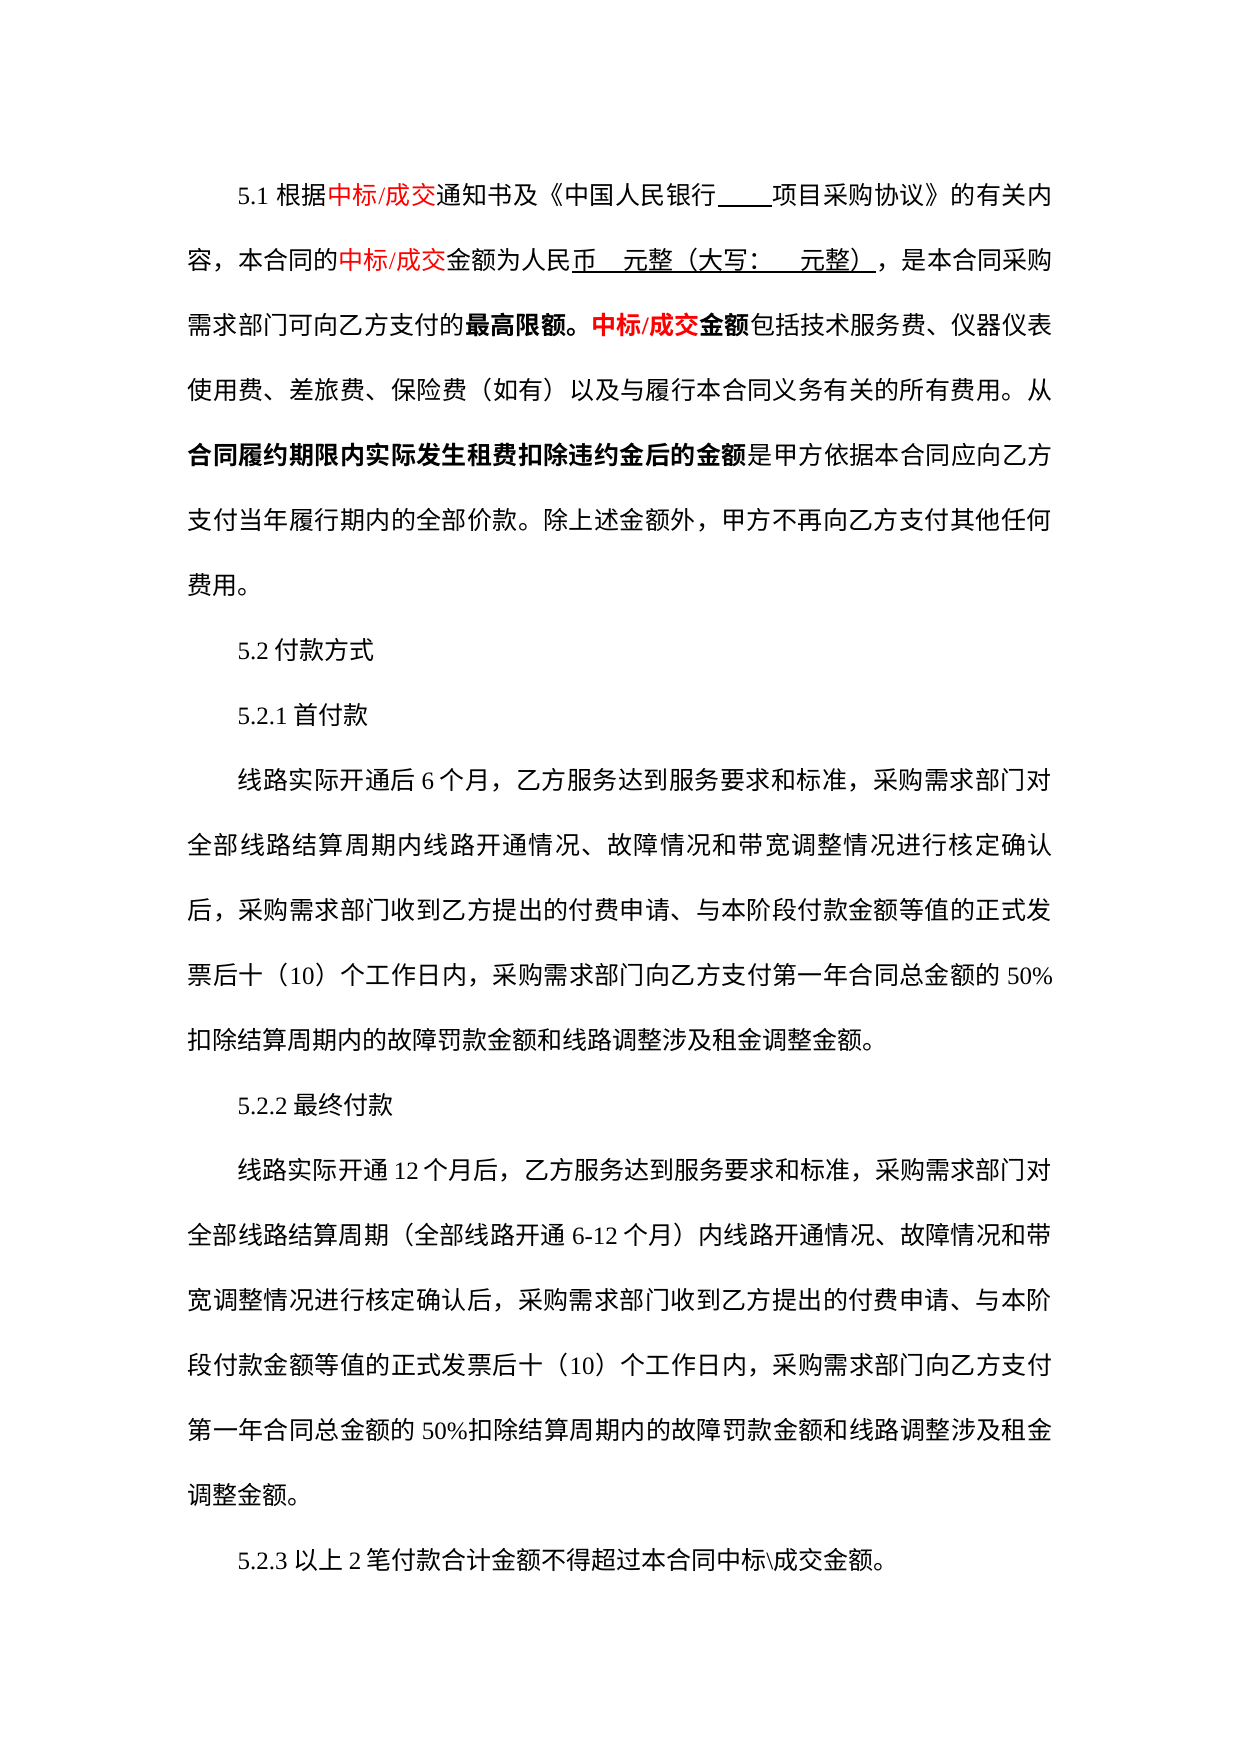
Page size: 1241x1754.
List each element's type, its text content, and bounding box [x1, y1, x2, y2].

text 5.2.3 以上2笔付款合计金额不得超过本合同中标\成交金额。 [187, 1527, 1053, 1592]
text 5.2.2 最终付款 [187, 1072, 1053, 1137]
text 线路实际开通后6个月，乙方服务达到服务要求和标准，采购需求部门对全部线路结算周期内线路开通情况、故障情况和带宽调整情况进行核定确认后，采购需求部门收到乙方提出的付费申请、与本阶段付款金额等值的正式发票后十（10）个工作日内，采购需求部门向乙方支付第一年合同总金额的50%扣除结算周期内的故障罚款金额和线路调整涉及租金调整金额。 [187, 747, 1053, 1072]
text 5.1 根据中标/成交通知书及《中国人民银行 项目采购协议》的有关内容，本合同的中标/成交金额为人民币 元整（大写： 元整），是本合同采购需求部门可向乙方支付的最高限额。中标/成交金额包括技术服务费、仪器仪表使用费、差旅费、保险费（如有）以及与履行本合同义务有关的所有费用。从合同履约期限内实际发生租费扣除违约金后的金额是甲方依据本合同应向乙方支付当年履行期内的全部价款。除上述金额外，甲方不再向乙方支付其他任何费用。 [187, 162, 1053, 617]
text 线路实际开通12个月后，乙方服务达到服务要求和标准，采购需求部门对全部线路结算周期（全部线路开通6-12个月）内线路开通情况、故障情况和带宽调整情况进行核定确认后，采购需求部门收到乙方提出的付费申请、与本阶段付款金额等值的正式发票后十（10）个工作日内，采购需求部门向乙方支付第一年合同总金额的50%扣除结算周期内的故障罚款金额和线路调整涉及租金调整金额。 [187, 1137, 1053, 1527]
text 5.2 付款方式 [187, 617, 1053, 682]
text 5.2.1 首付款 [187, 682, 1053, 747]
